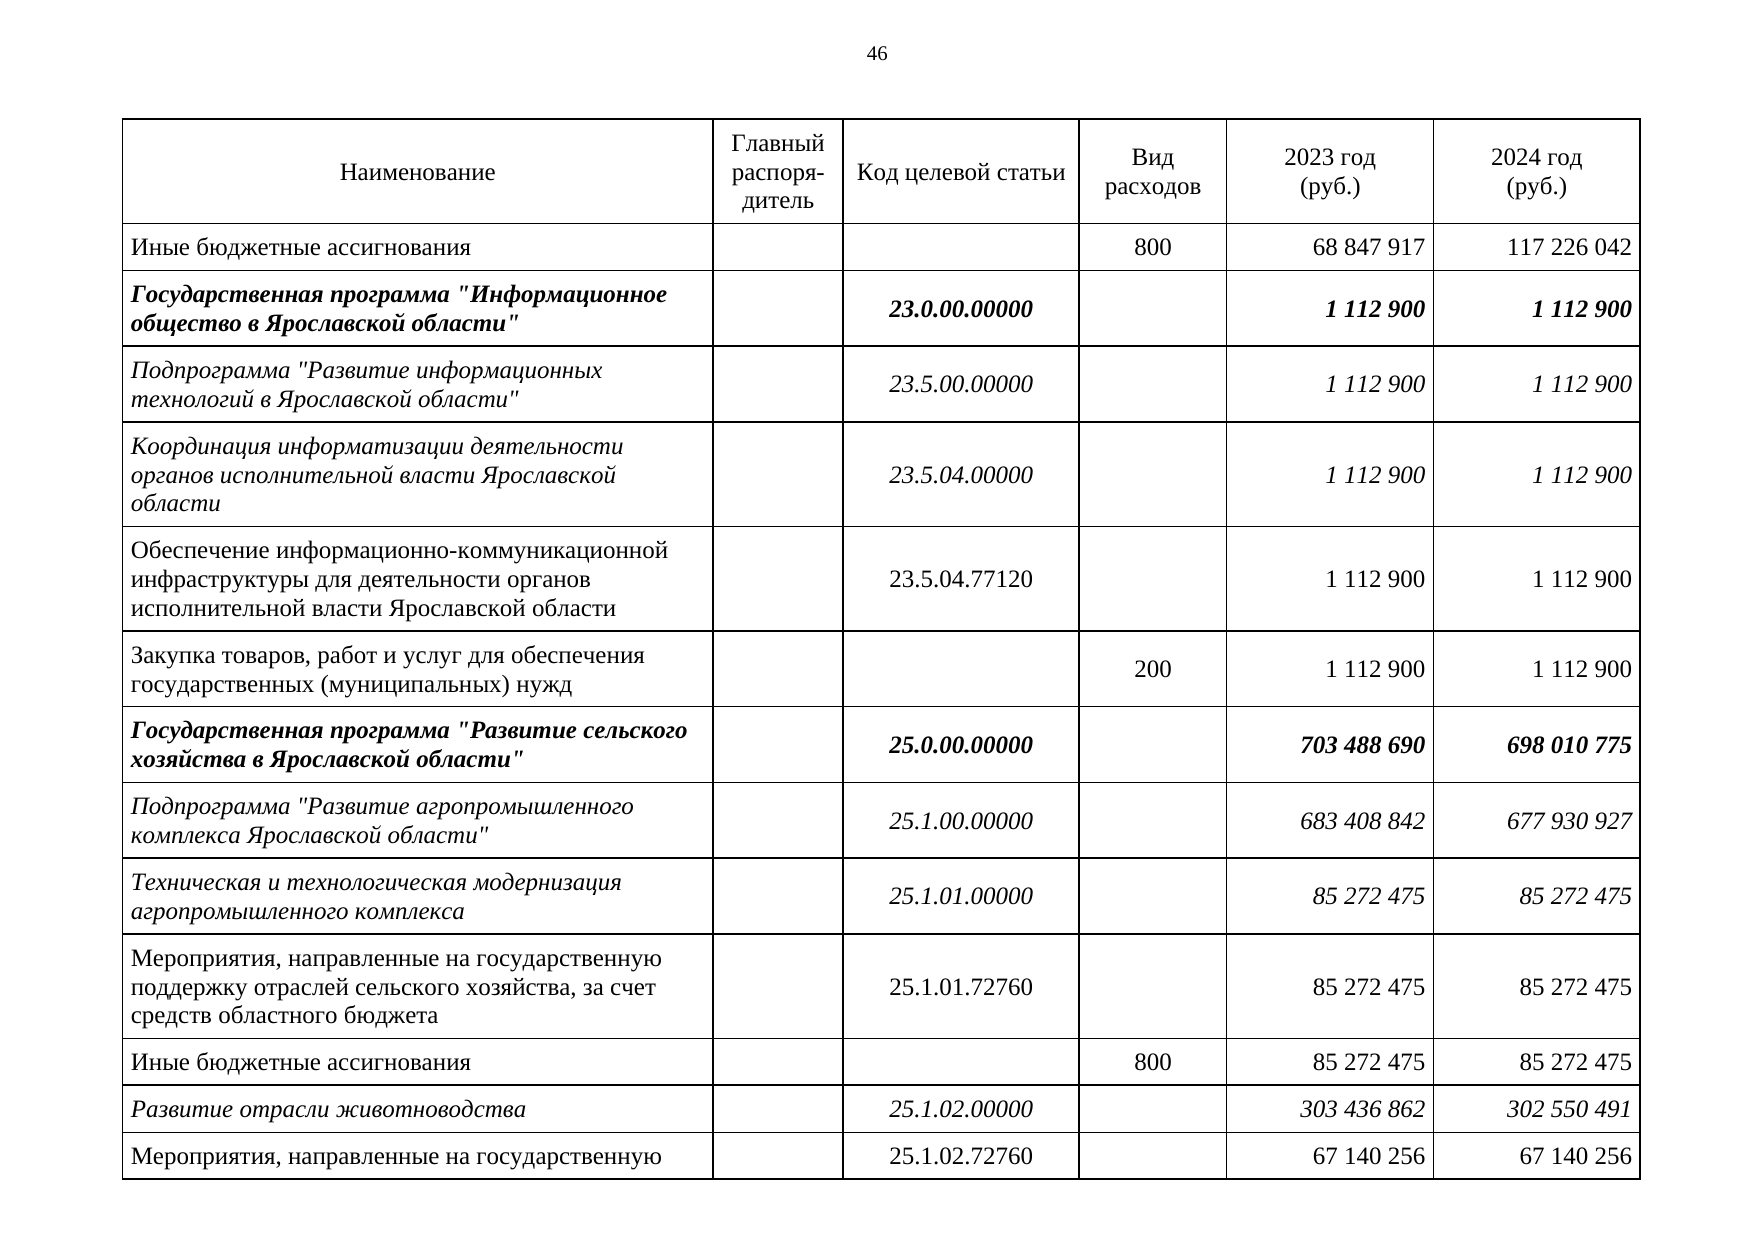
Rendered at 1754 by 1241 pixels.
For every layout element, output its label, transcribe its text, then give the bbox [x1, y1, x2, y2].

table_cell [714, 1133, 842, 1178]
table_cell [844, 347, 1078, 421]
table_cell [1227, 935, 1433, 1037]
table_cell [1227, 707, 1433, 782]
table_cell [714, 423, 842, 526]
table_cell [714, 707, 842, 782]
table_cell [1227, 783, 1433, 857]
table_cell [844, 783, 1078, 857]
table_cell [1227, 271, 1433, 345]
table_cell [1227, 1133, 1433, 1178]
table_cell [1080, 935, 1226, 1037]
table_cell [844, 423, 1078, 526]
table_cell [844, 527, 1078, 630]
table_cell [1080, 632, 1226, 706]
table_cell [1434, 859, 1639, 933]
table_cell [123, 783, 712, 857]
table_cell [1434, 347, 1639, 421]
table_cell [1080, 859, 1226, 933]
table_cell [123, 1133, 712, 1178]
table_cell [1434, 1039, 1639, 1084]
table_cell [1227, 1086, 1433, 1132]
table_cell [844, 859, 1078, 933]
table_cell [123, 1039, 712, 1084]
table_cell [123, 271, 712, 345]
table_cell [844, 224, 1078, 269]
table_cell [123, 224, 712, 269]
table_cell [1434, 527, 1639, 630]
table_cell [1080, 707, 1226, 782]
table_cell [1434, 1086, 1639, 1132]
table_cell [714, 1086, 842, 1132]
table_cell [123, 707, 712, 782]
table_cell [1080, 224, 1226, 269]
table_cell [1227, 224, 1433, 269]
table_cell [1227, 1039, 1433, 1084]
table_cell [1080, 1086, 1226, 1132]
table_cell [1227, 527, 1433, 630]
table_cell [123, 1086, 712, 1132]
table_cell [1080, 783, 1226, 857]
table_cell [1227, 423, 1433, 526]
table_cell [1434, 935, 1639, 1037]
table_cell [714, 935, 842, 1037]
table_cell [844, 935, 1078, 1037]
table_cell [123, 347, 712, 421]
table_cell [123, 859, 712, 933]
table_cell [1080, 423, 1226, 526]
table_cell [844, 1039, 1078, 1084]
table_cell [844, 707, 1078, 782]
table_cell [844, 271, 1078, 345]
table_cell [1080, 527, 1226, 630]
table_header Главный распоря-дитель [714, 120, 842, 223]
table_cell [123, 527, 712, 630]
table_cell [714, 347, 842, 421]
table_header Вид расходов [1080, 120, 1226, 223]
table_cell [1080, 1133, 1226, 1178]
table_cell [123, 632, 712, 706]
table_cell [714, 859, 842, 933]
table_header 2024 год (руб.) [1434, 120, 1639, 223]
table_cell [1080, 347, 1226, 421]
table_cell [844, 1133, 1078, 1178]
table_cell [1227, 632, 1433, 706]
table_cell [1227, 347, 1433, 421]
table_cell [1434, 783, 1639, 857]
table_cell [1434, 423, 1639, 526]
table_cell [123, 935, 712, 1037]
table_header 2023 год (руб.) [1227, 120, 1433, 223]
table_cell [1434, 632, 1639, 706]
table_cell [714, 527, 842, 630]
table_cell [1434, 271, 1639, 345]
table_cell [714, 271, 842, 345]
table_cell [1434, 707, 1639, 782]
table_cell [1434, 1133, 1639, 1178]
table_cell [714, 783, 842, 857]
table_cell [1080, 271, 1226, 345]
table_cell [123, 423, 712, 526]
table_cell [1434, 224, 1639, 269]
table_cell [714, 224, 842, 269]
table_header Наименование [123, 120, 712, 223]
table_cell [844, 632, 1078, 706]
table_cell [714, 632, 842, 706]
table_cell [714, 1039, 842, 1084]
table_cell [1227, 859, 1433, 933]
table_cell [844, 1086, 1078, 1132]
table_header Код целевой статьи [844, 120, 1078, 223]
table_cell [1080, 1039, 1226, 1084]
